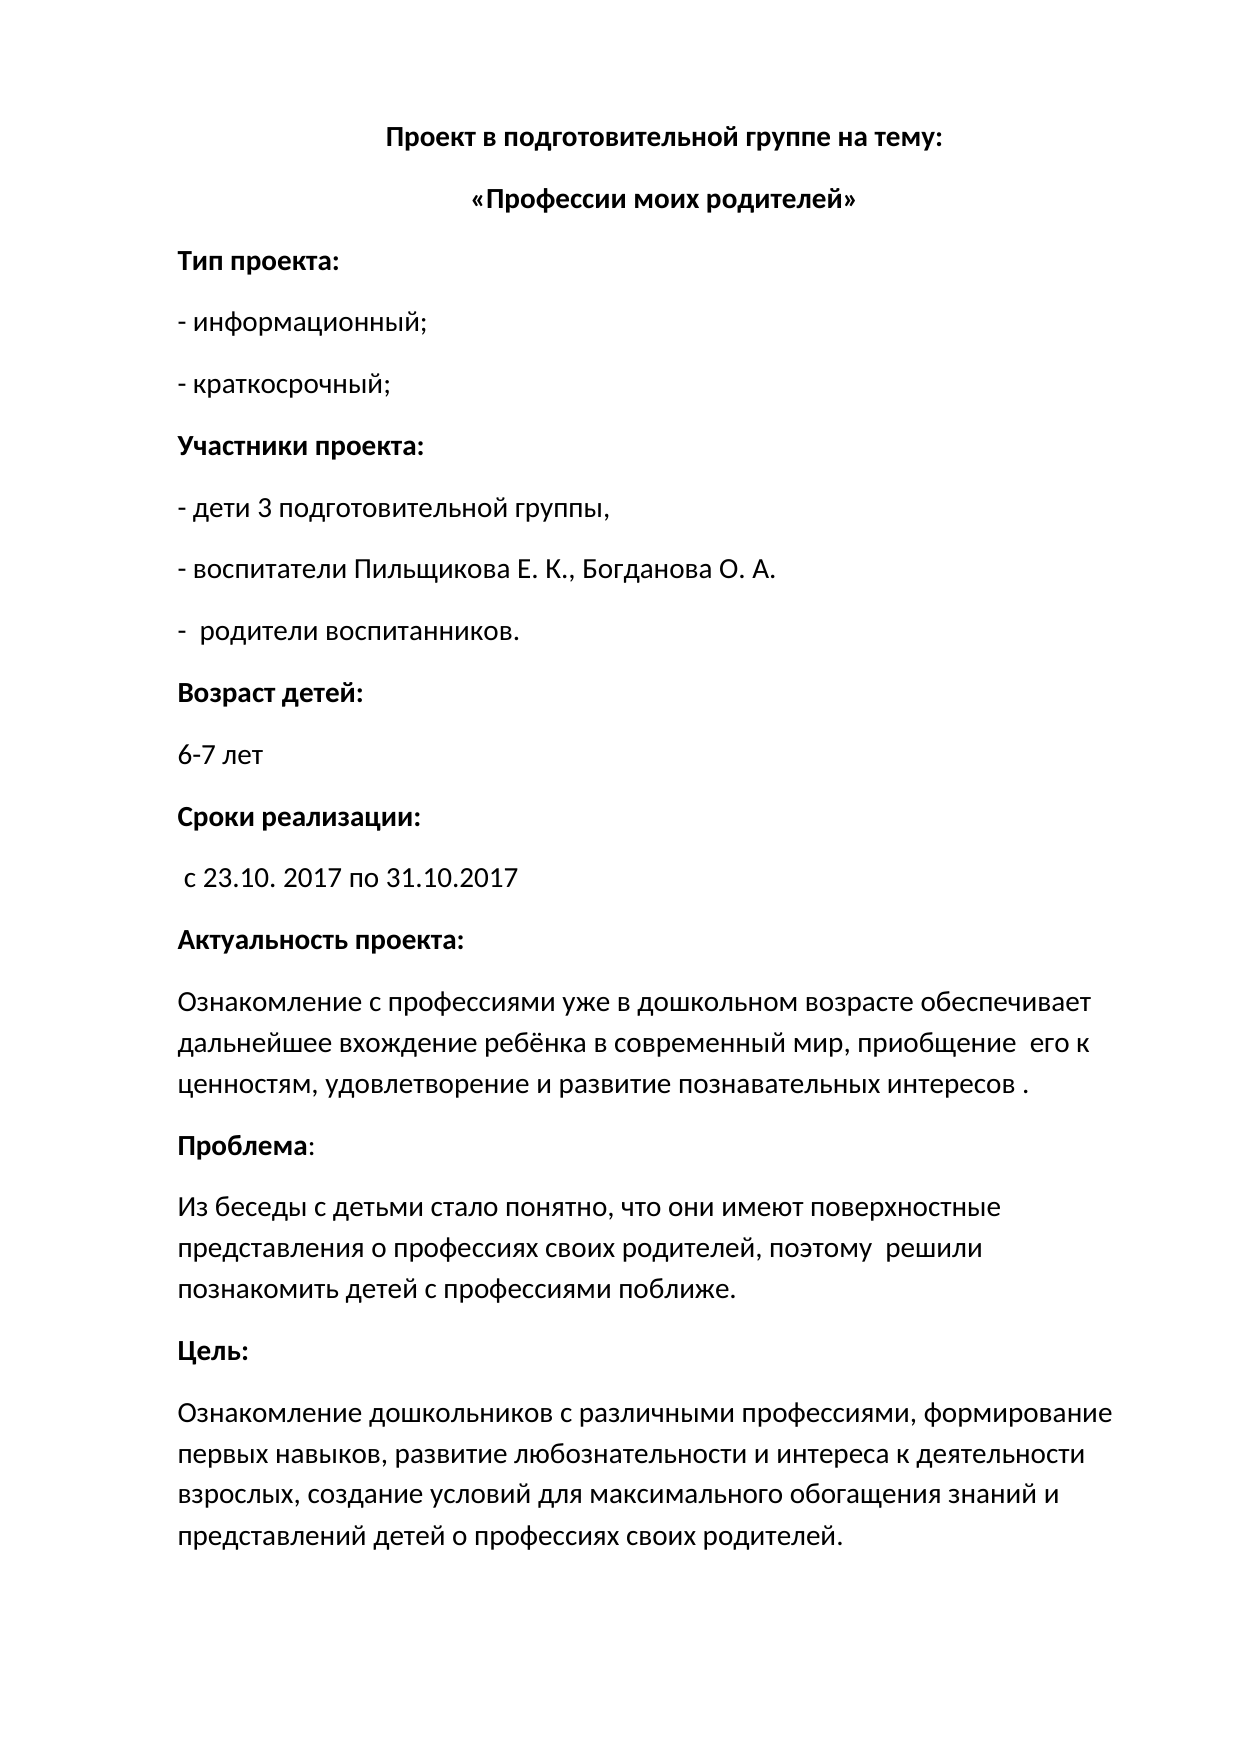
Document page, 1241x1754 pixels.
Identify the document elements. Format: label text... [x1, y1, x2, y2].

text «Профессии моих родителей» [177, 180, 1152, 216]
text - краткосрочный; [177, 365, 1152, 401]
text - информационный; [177, 303, 1152, 339]
text - родители воспитанников. [177, 612, 1152, 648]
text Тип проекта: [177, 242, 1152, 277]
text Из беседы с детьми стало понятно, что они имеют поверхностные представления о профессиях своих родителей, поэтому решили познакомить детей с профессиями поближе. [177, 1188, 1152, 1306]
text Ознакомление дошкольников с различными профессиями, формирование первых навыков, развитие любознательности и интереса к деятельности взрослых, создание условий для максимального обогащения знаний и представлений детей о профессиях своих родителей. [177, 1394, 1152, 1552]
text Цель: [177, 1332, 1152, 1368]
text - воспитатели Пильщикова Е. К., Богданова О. А. [177, 551, 1152, 586]
text Ознакомление с профессиями уже в дошкольном возрасте обеспечивает дальнейшее вхождение ребёнка в современный мир, приобщение его к ценностям, удовлетворение и развитие познавательных интересов . [177, 983, 1152, 1100]
text Актуальность проекта: [177, 921, 1152, 957]
text Проблема: [177, 1127, 1152, 1162]
text Проект в подготовительной группе на тему: [177, 118, 1152, 154]
text Возраст детей: [177, 674, 1152, 710]
text Сроки реализации: [177, 798, 1152, 833]
text Участники проекта: [177, 427, 1152, 463]
text с 23.10. 2017 по 31.10.2017 [177, 859, 1152, 895]
text - дети 3 подготовительной группы, [177, 489, 1152, 524]
text 6-7 лет [177, 736, 1152, 771]
